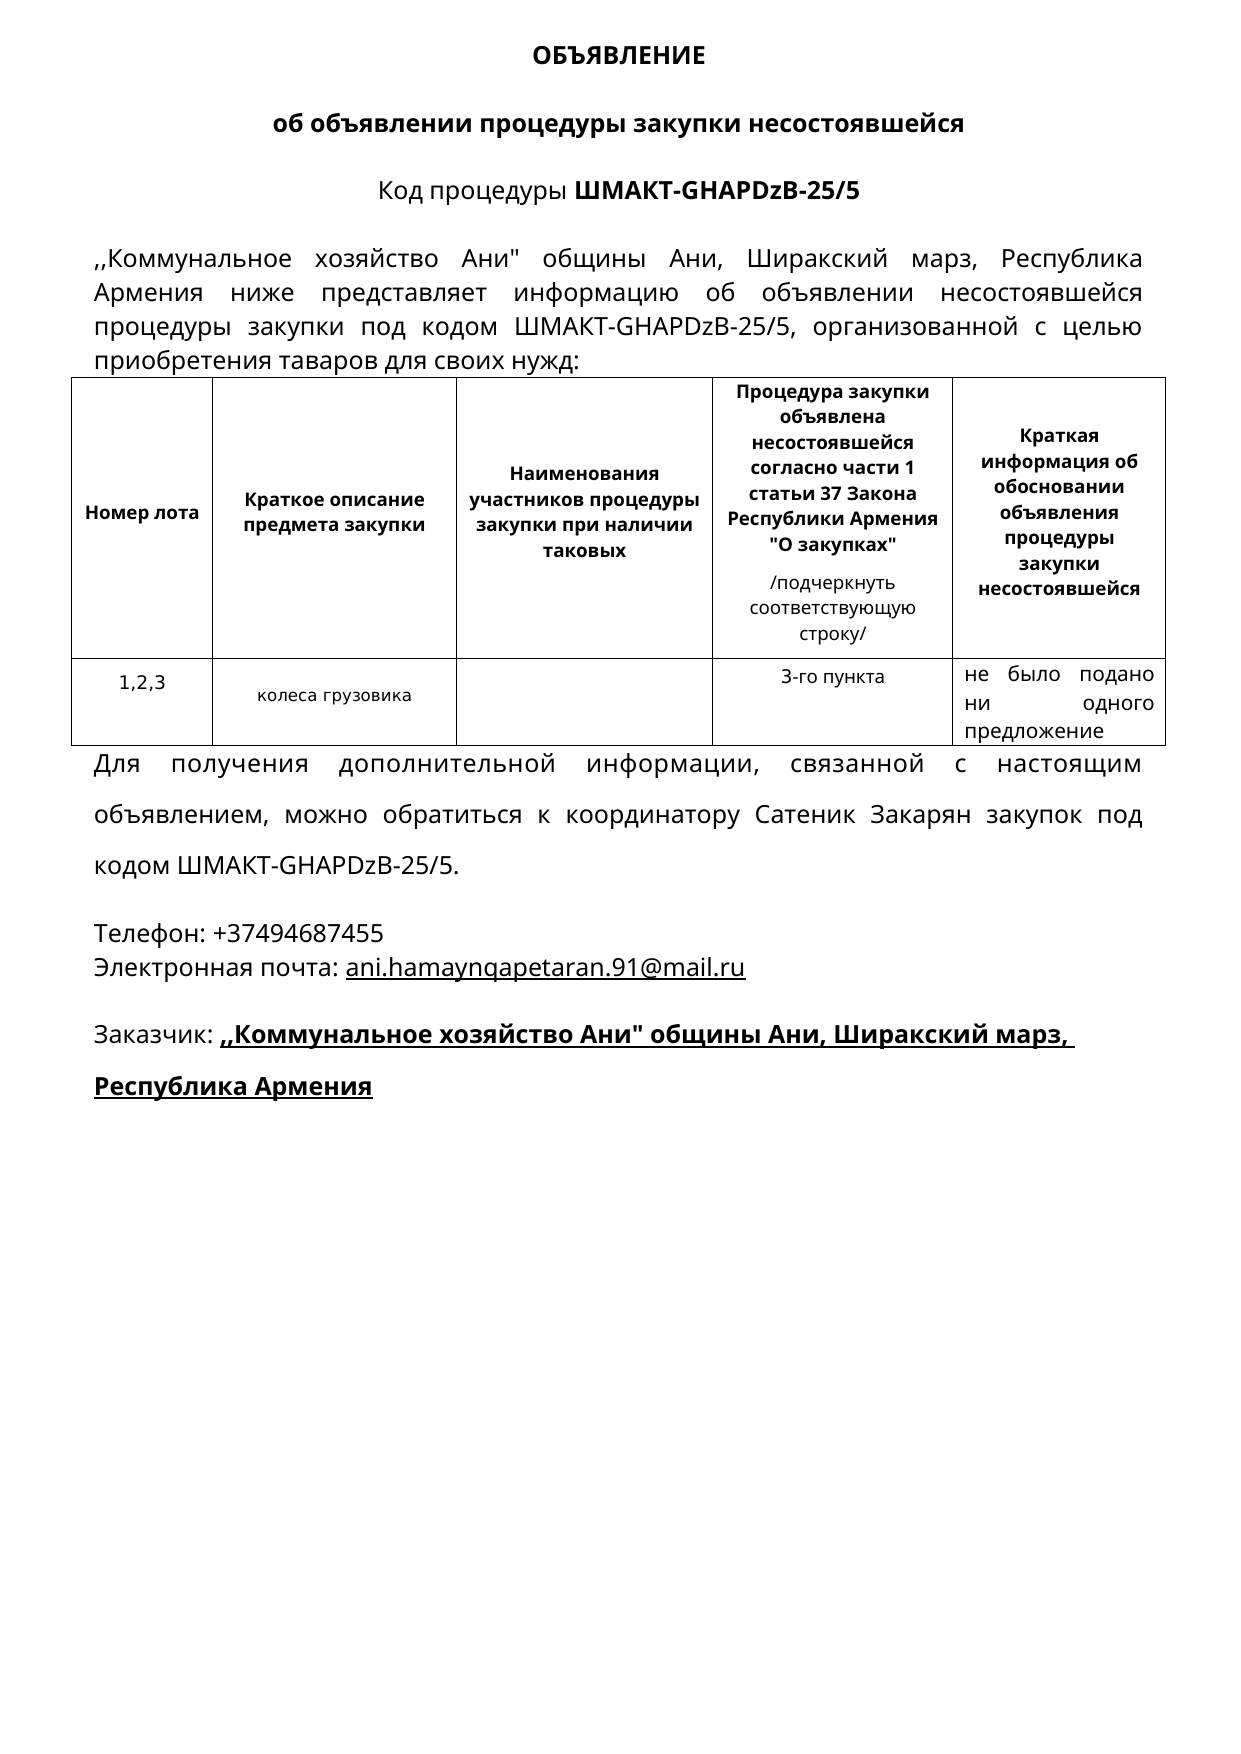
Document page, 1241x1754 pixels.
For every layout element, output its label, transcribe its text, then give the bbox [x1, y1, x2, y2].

subtitle Код процедуры ШМАКТ-GHAPDzB-25/5 [94, 173, 1144, 207]
text об объявлении процедуры закупки несостоявшейся [94, 105, 1144, 139]
table_header Краткая информация об обосновании объявления процедуры закупки несостоявшейся [953, 378, 1165, 658]
table_header Номер лота [72, 378, 212, 658]
text Для получения дополнительной информации, связанной с настоящим объявлением, можно обратиться к координатору Сатеник Закарян закупок под кодом ШМАКТ-GHAPDzB-25/5. [94, 746, 1144, 882]
table_cell [457, 659, 712, 744]
text ОБЪЯВЛЕНИЕ [94, 37, 1144, 72]
table_cell не было подано ни одного предложение [953, 659, 1165, 744]
text ,,Коммунальное хозяйство Ани" общины Ани, Ширакский марз, Республика Армения ниже представляет информацию об объявлении несостоявшейся процедуры закупки под кодом ШМАКТ-GHAPDzB-25/5, организованной с целью приобретения таваров для своих нужд: [94, 241, 1144, 377]
table_cell колеса грузовика [213, 659, 456, 744]
table_header Наименования участников процедуры закупки при наличии таковых [457, 378, 712, 658]
table_cell 1,2,3 [72, 659, 212, 744]
text Заказчик: ,,Коммунальное хозяйство Ани" общины Ани, Ширакский марз, Республика Армения [94, 1017, 1144, 1102]
table_cell 3-го пункта [713, 659, 952, 744]
text Телефон: +37494687455 [94, 915, 1144, 949]
table_header Процедура закупки объявлена несостоявшейся согласно части 1 статьи 37 Закона Республики Армения "О закупках" /подчеркнуть соответствующую строку/ [713, 378, 952, 658]
table_header Краткое описание предмета закупки [213, 378, 456, 658]
text Электронная почта: ani.hamaynqapetaran.91@mail.ru [94, 949, 1144, 983]
